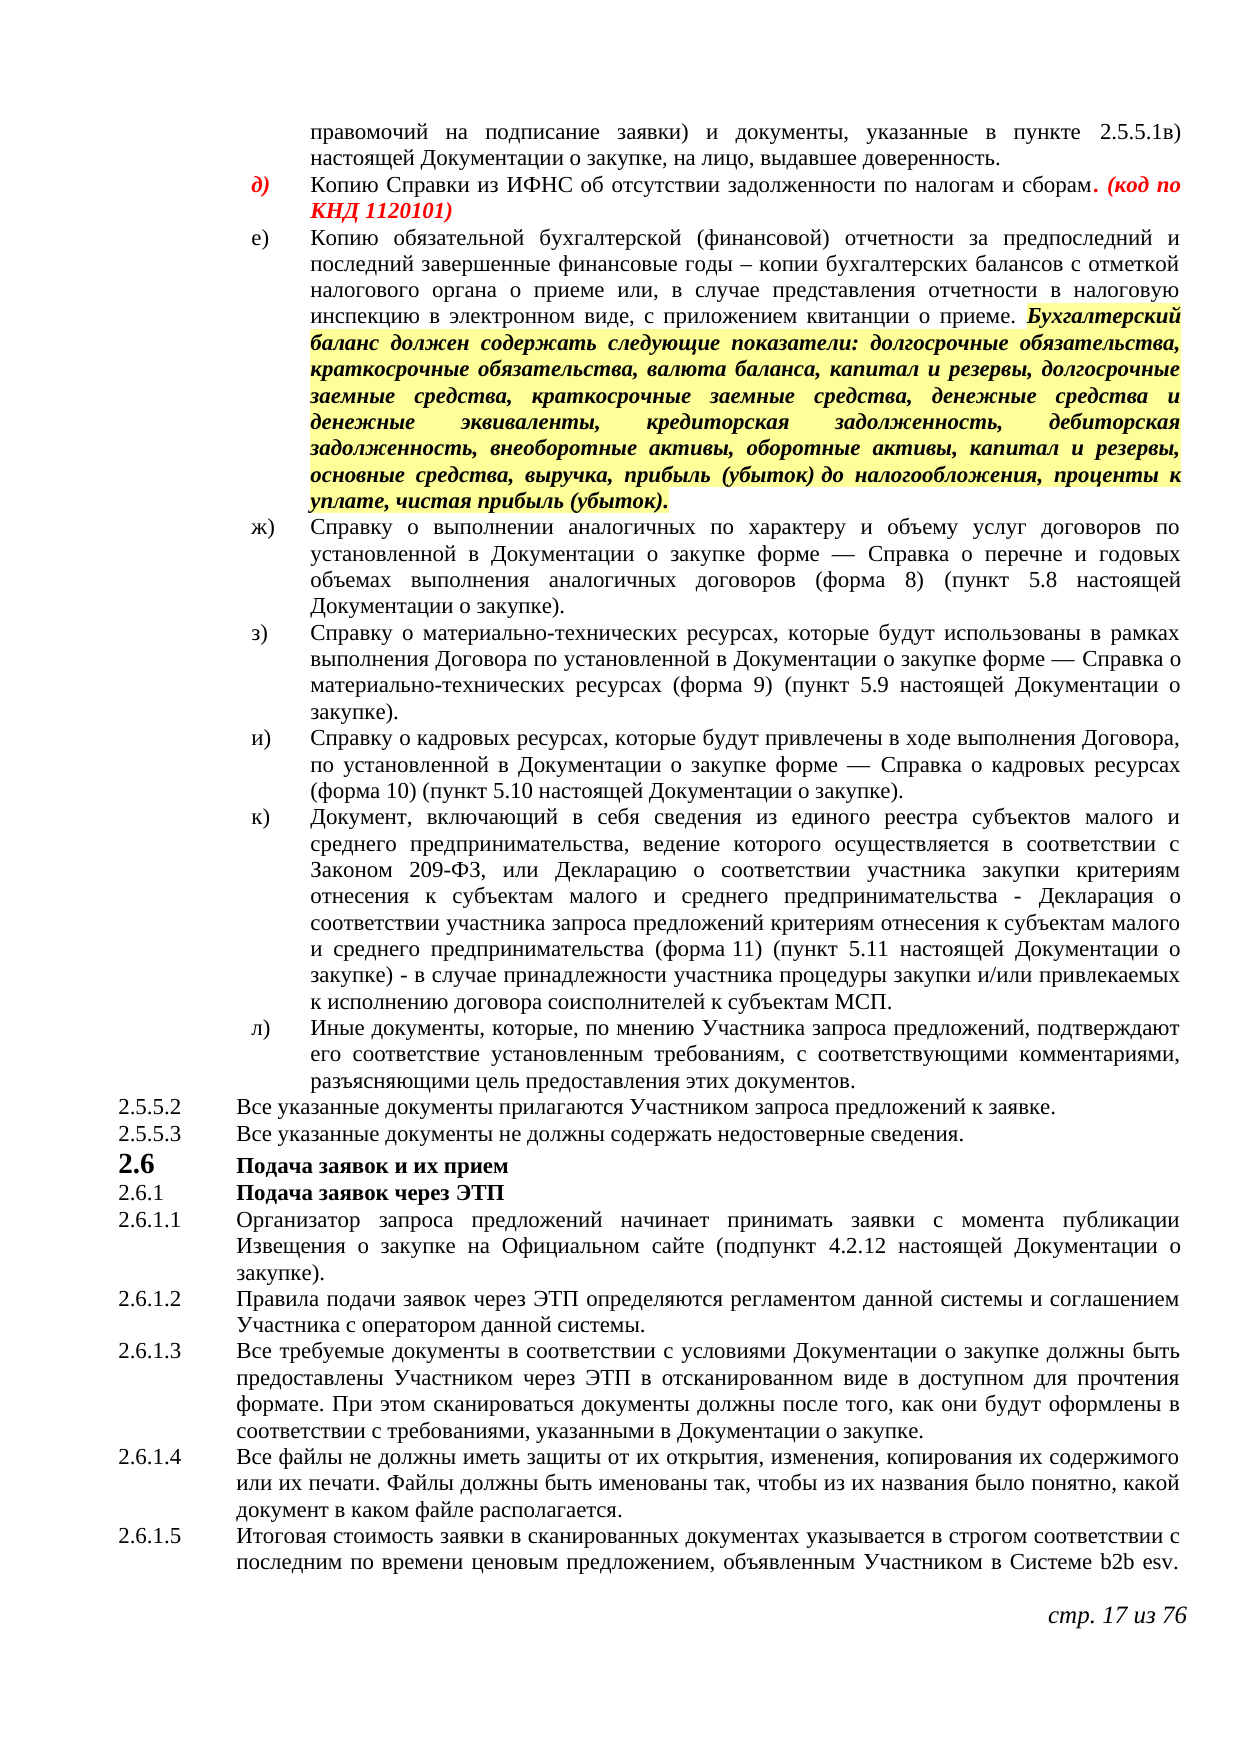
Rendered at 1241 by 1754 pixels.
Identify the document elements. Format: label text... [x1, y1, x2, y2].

list Организатор запроса предложений начинает принимать заявки с момента публикации Извещения о закупке на Официальном сайте (подпункт 4.2.12 настоящей Документации о закупке). [118, 1206, 1181, 1285]
list Документ, включающий в себя сведения из единого реестра субъектов малого и среднего предпринимательства, ведение которого осуществляется в соответствии с Законом 209-ФЗ, или Декларацию о соответствии участника закупки критериям отнесения к субъектам малого и среднего предпринимательства - Декларация о соответствии участника запроса предложений критериям отнесения к субъектам малого и среднего предпринимательства (форма 11) (пункт 5.11 настоящей Документации о закупке) - в случае принадлежности участника процедуры закупки и/или привлекаемых к исполнению договора соисполнителей к субъектам МСП. [251, 803, 1181, 1014]
list Все указанные документы прилагаются Участником запроса предложений к заявке. [118, 1093, 1181, 1119]
list Иные документы, которые, по мнению Участника запроса предложений, подтверждают его соответствие установленным требованиям, с соответствующими комментариями, разъясняющими цель предоставления этих документов. [251, 1014, 1181, 1093]
list Все указанные документы не должны содержать недостоверные сведения. [118, 1119, 1181, 1146]
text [118, 1522, 1181, 1575]
list Справку о выполнении аналогичных по характеру и объему услуг договоров по установленной в Документации о закупке форме — Справка о перечне и годовых объемах выполнения аналогичных договоров (форма 8) (пункт 5.8 настоящей Документации о закупке). [251, 513, 1181, 619]
list Все требуемые документы в соответствии с условиями Документации о закупке должны быть предоставлены Участником через ЭТП в отсканированном виде в доступном для прочтения формате. При этом сканироваться документы должны после того, как они будут оформлены в соответствии с требованиями, указанными в Документации о закупке. [118, 1338, 1181, 1443]
list Правила подачи заявок через ЭТП определяются регламентом данной системы и соглашением Участника с оператором данной системы. [118, 1285, 1181, 1338]
subtitle Подача заявок и их прием [118, 1146, 1181, 1179]
list Справку о материально-технических ресурсах, которые будут использованы в рамках выполнения Договора по установленной в Документации о закупке форме — Справка о материально-технических ресурсах (форма 9) (пункт 5.9 настоящей Документации о закупке). [251, 619, 1181, 724]
list Справку о кадровых ресурсах, которые будут привлечены в ходе выполнения Договора, по установленной в Документации о закупке форме — Справка о кадровых ресурсах (форма 10) (пункт 5.10 настоящей Документации о закупке). [251, 724, 1181, 803]
list Копию Справки из ИФНС об отсутствии задолженности по налогам и сборам. (код по КНД 1120101) [251, 171, 1181, 223]
list Копию обязательной бухгалтерской (финансовой) отчетности за предпоследний и последний завершенные финансовые годы – копии бухгалтерских балансов с отметкой налогового органа о приеме или, в случае представления отчетности в налоговую инспекцию в электронном виде, с приложением квитанции о приеме. Бухгалтерский баланс должен содержать следующие показатели: долгосрочные обязательства, краткосрочные обязательства, валюта баланса, капитал и резервы, долгосрочные заемные средства, краткосрочные заемные средства, денежные средства и денежные эквиваленты, кредиторская задолженность, дебиторская задолженность, внеоборотные активы, оборотные активы, капитал и резервы, основные средства, выручка, прибыль (убыток) до налогообложения, проценты к уплате, чистая прибыль (убыток). [251, 223, 1181, 513]
list Все файлы не должны иметь защиты от их открытия, изменения, копирования их содержимого или их печати. Файлы должны быть именованы так, чтобы из их названия было понятно, какой документ в каком файле располагается. [118, 1443, 1181, 1522]
list Подача заявок через ЭТП [118, 1179, 1181, 1206]
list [251, 118, 1181, 171]
